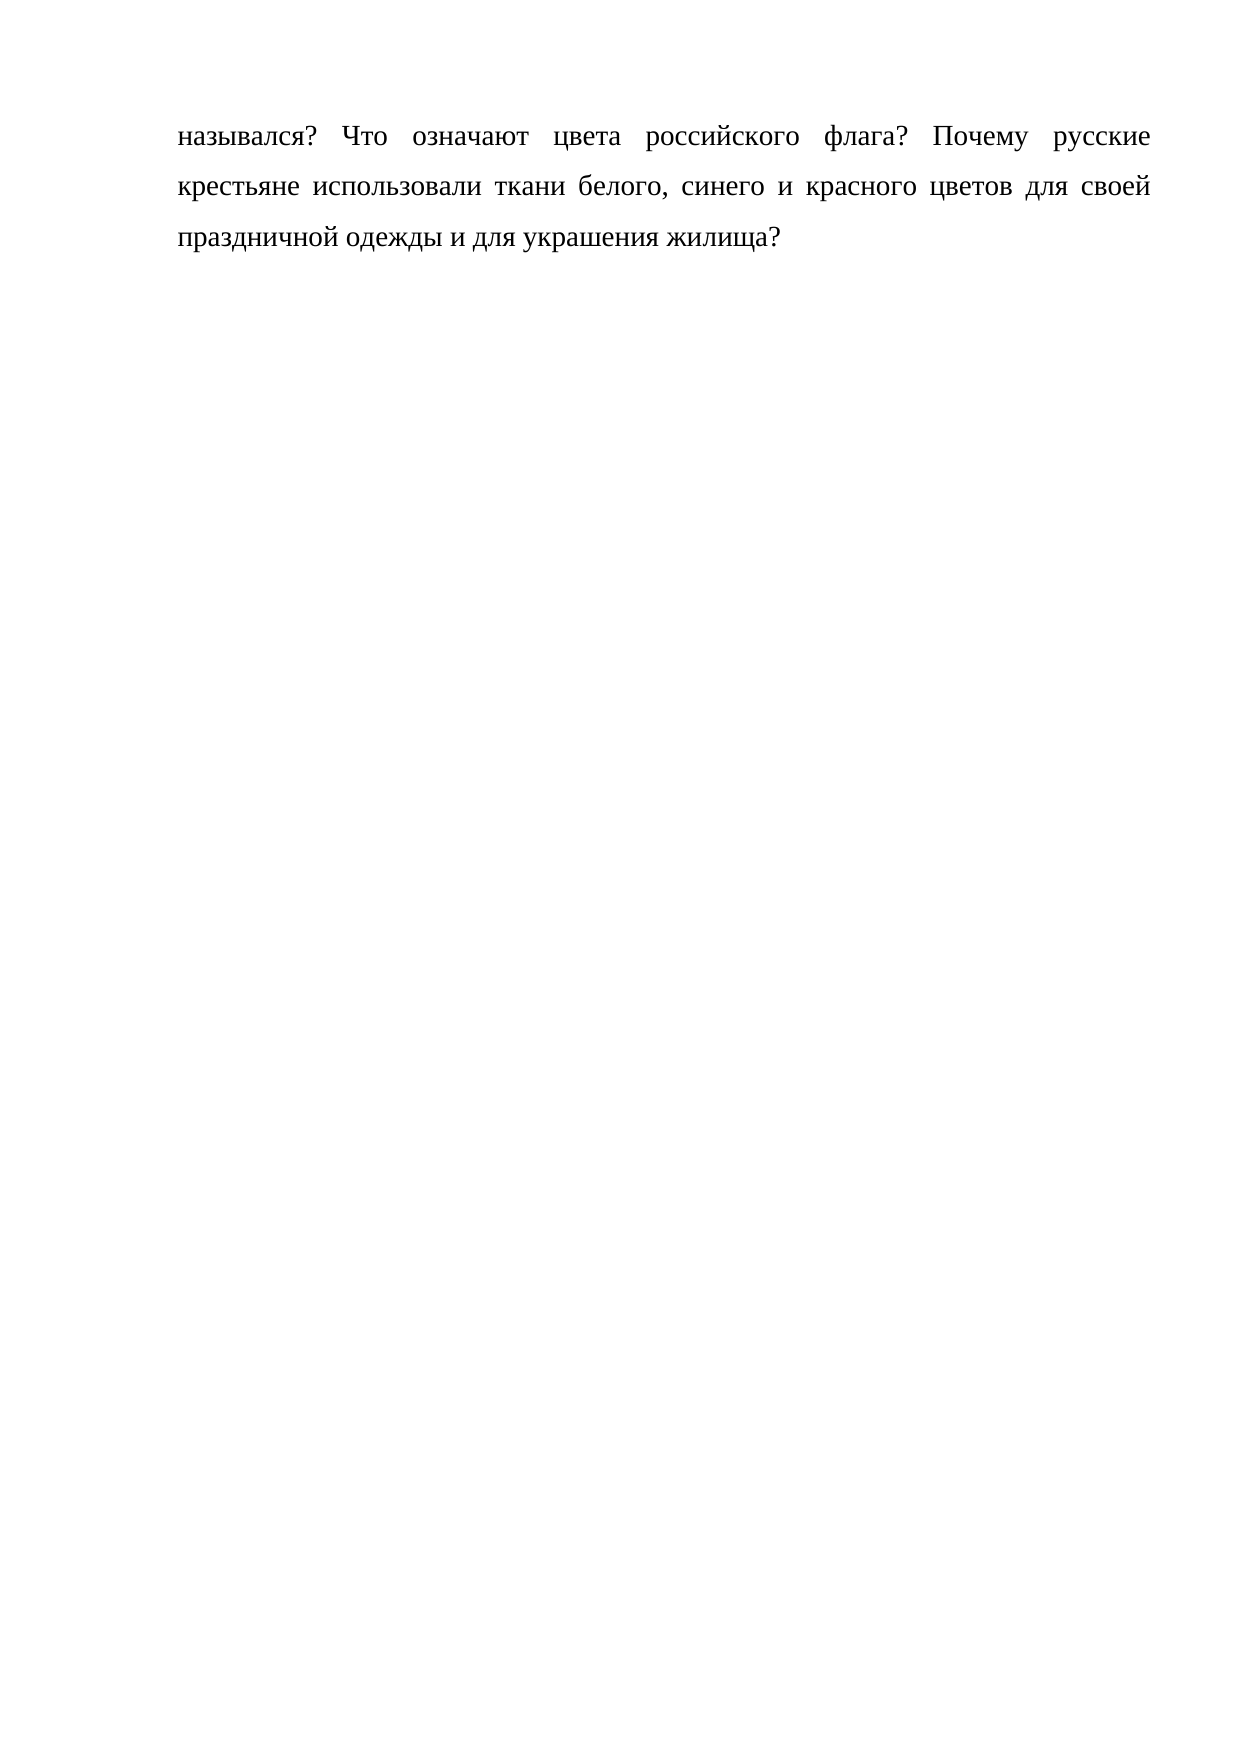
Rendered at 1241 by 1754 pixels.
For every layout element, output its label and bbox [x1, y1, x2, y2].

text [177, 118, 1152, 252]
